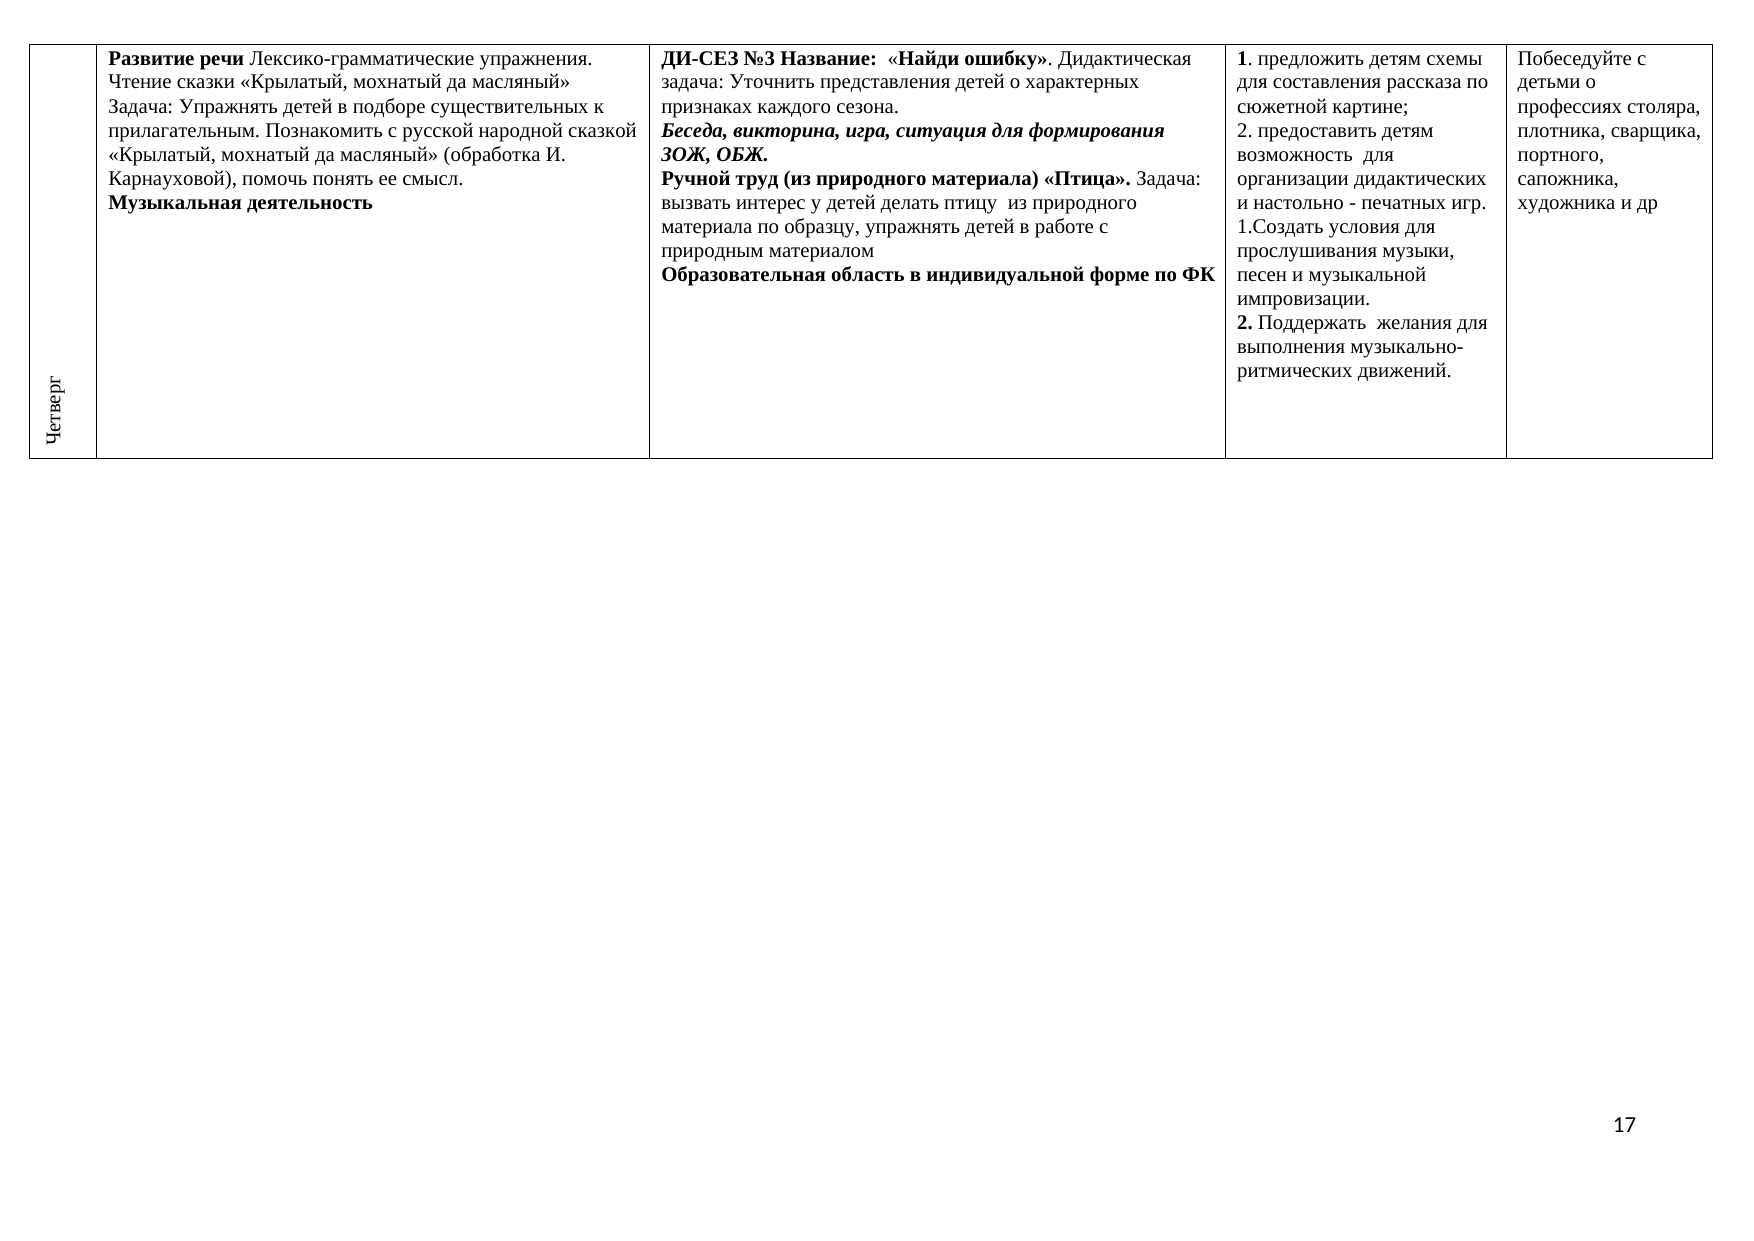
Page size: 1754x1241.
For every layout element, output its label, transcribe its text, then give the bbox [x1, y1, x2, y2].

table_cell Четверг [30, 45, 96, 458]
table_cell Развитие речи Лексико-грамматические упражнения. Чтение сказки «Крылатый, мохнатый да масляный» Задача: Упражнять детей в подборе существительных к прилагательным. Познакомить с русской народной сказкой «Крылатый, мохнатый да масляный» (обработка И. Карнауховой), помочь понять ее смысл. Музыкальная деятельность [97, 45, 649, 458]
table_cell Побеседуйте с детьми о профессиях столяра, плотника, сварщика, портного, сапожника, художника и др [1507, 45, 1712, 458]
table_cell ДИ-СЕЗ №3 Название: «Найди ошибку». Дидактическая задача: Уточнить представления детей о характерных признаках каждого сезона. Беседа, викторина, игра, ситуация для формирования ЗОЖ, ОБЖ. Ручной труд (из природного материала) «Птица». Задача: вызвать интерес у детей делать птицу из природного материала по образцу, упражнять детей в работе с природным материалом Образовательная область в индивидуальной форме по ФК [650, 45, 1225, 458]
table_cell 1. предложить детям схемы для составления рассказа по сюжетной картине; 2. предоставить детям возможность для организации дидактических и настольно - печатных игр. 1.Создать условия для прослушивания музыки, песен и музыкальной импровизации. 2. Поддержать желания для выполнения музыкально-ритмических движений. [1226, 45, 1506, 458]
